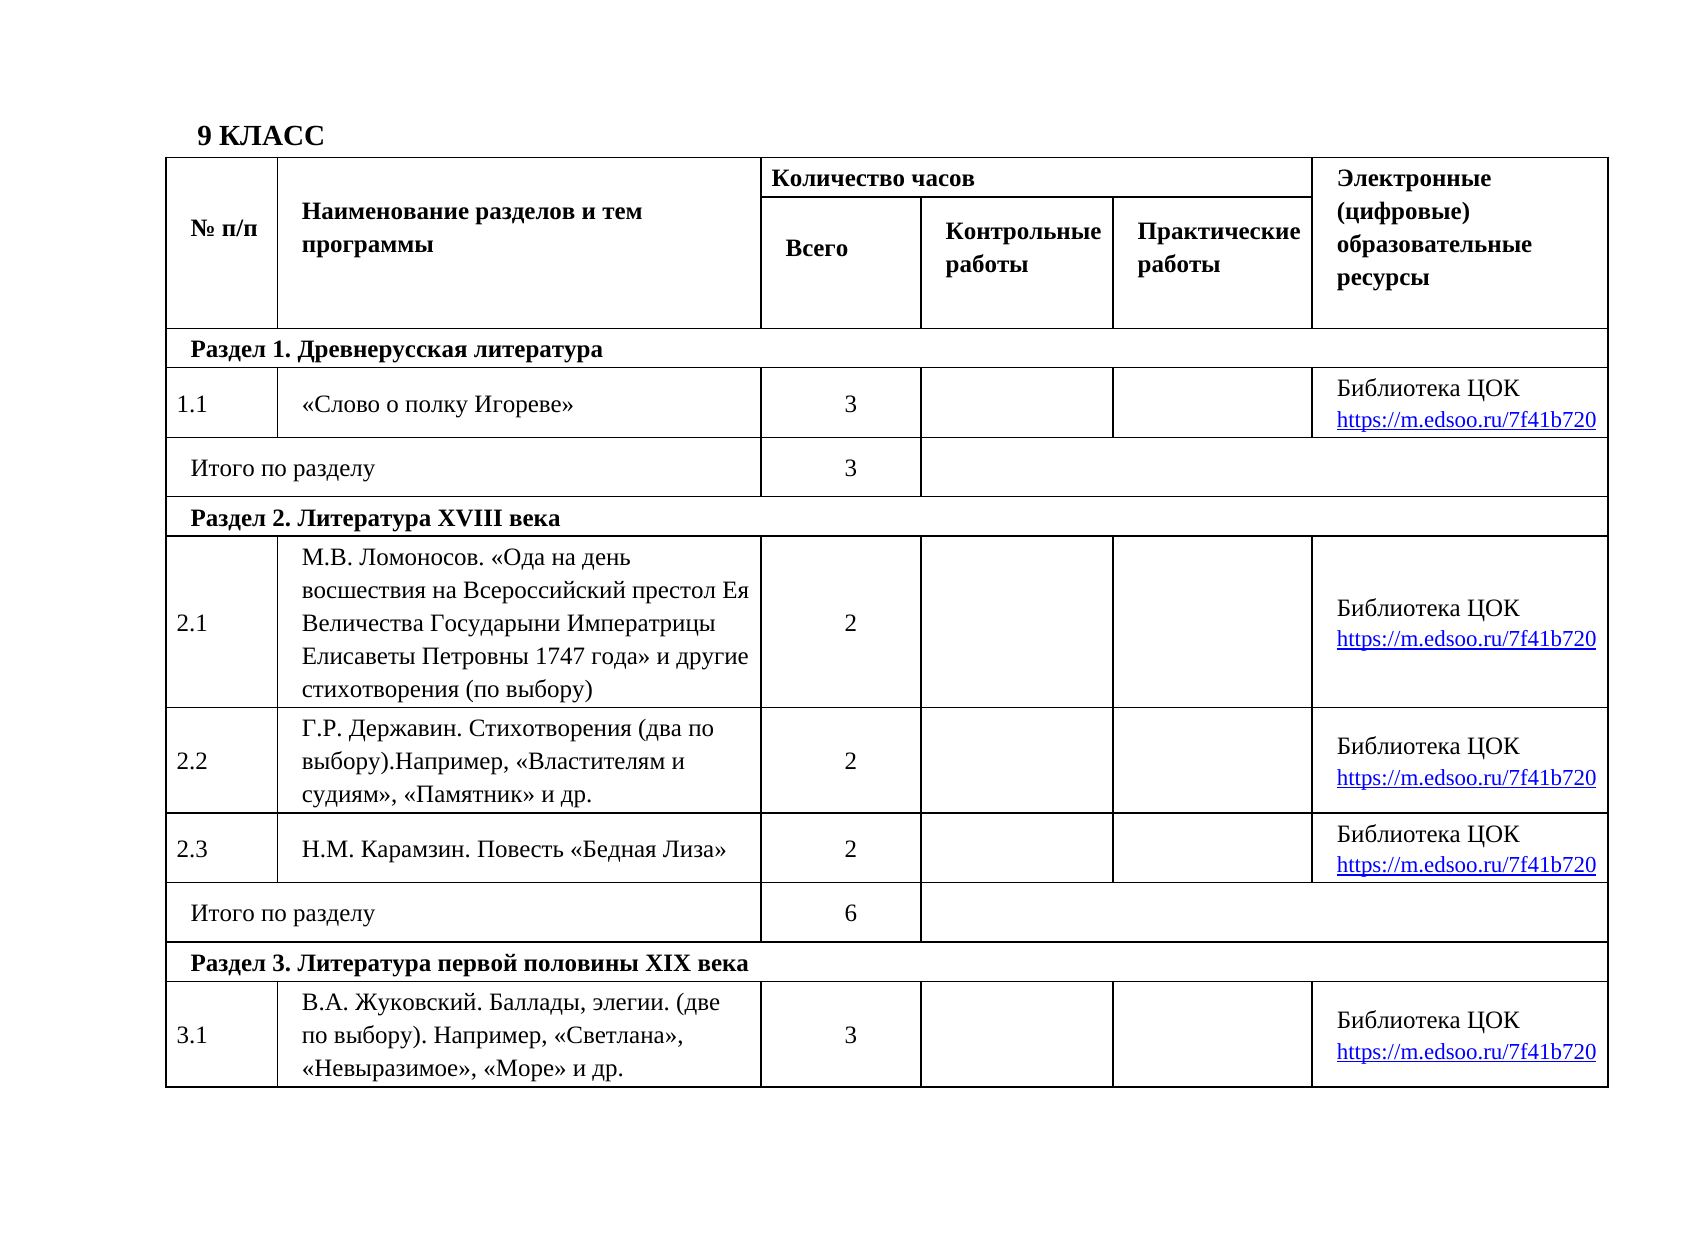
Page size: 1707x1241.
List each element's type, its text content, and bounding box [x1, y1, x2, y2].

table_cell [922, 438, 1607, 496]
text 9 КЛАСС [190, 118, 1618, 152]
table_cell 2.3 [167, 814, 277, 882]
table_cell [922, 814, 1112, 882]
table_cell Раздел 1. Древнерусская литература [167, 329, 1607, 367]
table_cell [1114, 537, 1311, 707]
table_cell 3 [762, 438, 920, 496]
table_cell Раздел 2. Литература XVIII века [167, 497, 1607, 535]
table_cell Библиотека ЦОК https://m.edsoo.ru/7f41b720 [1313, 814, 1607, 882]
table_cell 2.1 [167, 537, 277, 707]
table_cell 2 [762, 708, 920, 812]
table_cell [1114, 982, 1311, 1086]
table_cell 3 [762, 982, 920, 1086]
table_cell Г.Р. Державин. Стихотворения (два по выбору).Например, «Властителям и судиям», «Памятник» и др. [278, 708, 760, 812]
table_cell [922, 368, 1112, 436]
table_cell 1.1 [167, 368, 277, 436]
table_cell Итого по разделу [167, 438, 760, 496]
table_header № п/п [167, 158, 277, 327]
table_cell [922, 883, 1607, 941]
table_cell Итого по разделу [167, 883, 760, 941]
table_cell Практические работы [1114, 198, 1311, 327]
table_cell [1313, 982, 1607, 1086]
table_header Количество часов [762, 158, 1311, 196]
table_cell [1114, 708, 1311, 812]
table_cell Библиотека ЦОК https://m.edsoo.ru/7f41b720 [1313, 368, 1607, 436]
table_cell Контрольные работы [922, 198, 1112, 327]
table_cell [1114, 368, 1311, 436]
table_cell 2.2 [167, 708, 277, 812]
table_cell [922, 982, 1112, 1086]
table_cell «Слово о полку Игореве» [278, 368, 760, 436]
table_cell Раздел 3. Литература первой половины XIX века [167, 943, 1607, 981]
table_cell Библиотека ЦОК https://m.edsoo.ru/7f41b720 [1313, 708, 1607, 812]
table_cell 2 [762, 537, 920, 707]
table_cell В.А. Жуковский. Баллады, элегии. (две по выбору). Например, «Светлана», «Невыразимое», «Море» и др. [278, 982, 760, 1086]
table_cell 3 [762, 368, 920, 436]
table_cell Библиотека ЦОК https://m.edsoo.ru/7f41b720 [1313, 537, 1607, 707]
table_cell Н.М. Карамзин. Повесть «Бедная Лиза» [278, 814, 760, 882]
table_cell М.В. Ломоносов. «Ода на день восшествия на Всероссийский престол Ея Величества Государыни Императрицы Елисаветы Петровны 1747 года» и другие стихотворения (по выбору) [278, 537, 760, 707]
table_cell 2 [762, 814, 920, 882]
table_cell 3.1 [167, 982, 277, 1086]
table_header Электронные (цифровые) образовательные ресурсы [1313, 158, 1607, 327]
table_cell [922, 537, 1112, 707]
table_cell [922, 708, 1112, 812]
table_cell Всего [762, 198, 920, 327]
table_cell [1114, 814, 1311, 882]
table_cell 6 [762, 883, 920, 941]
table_header Наименование разделов и тем программы [278, 158, 760, 327]
